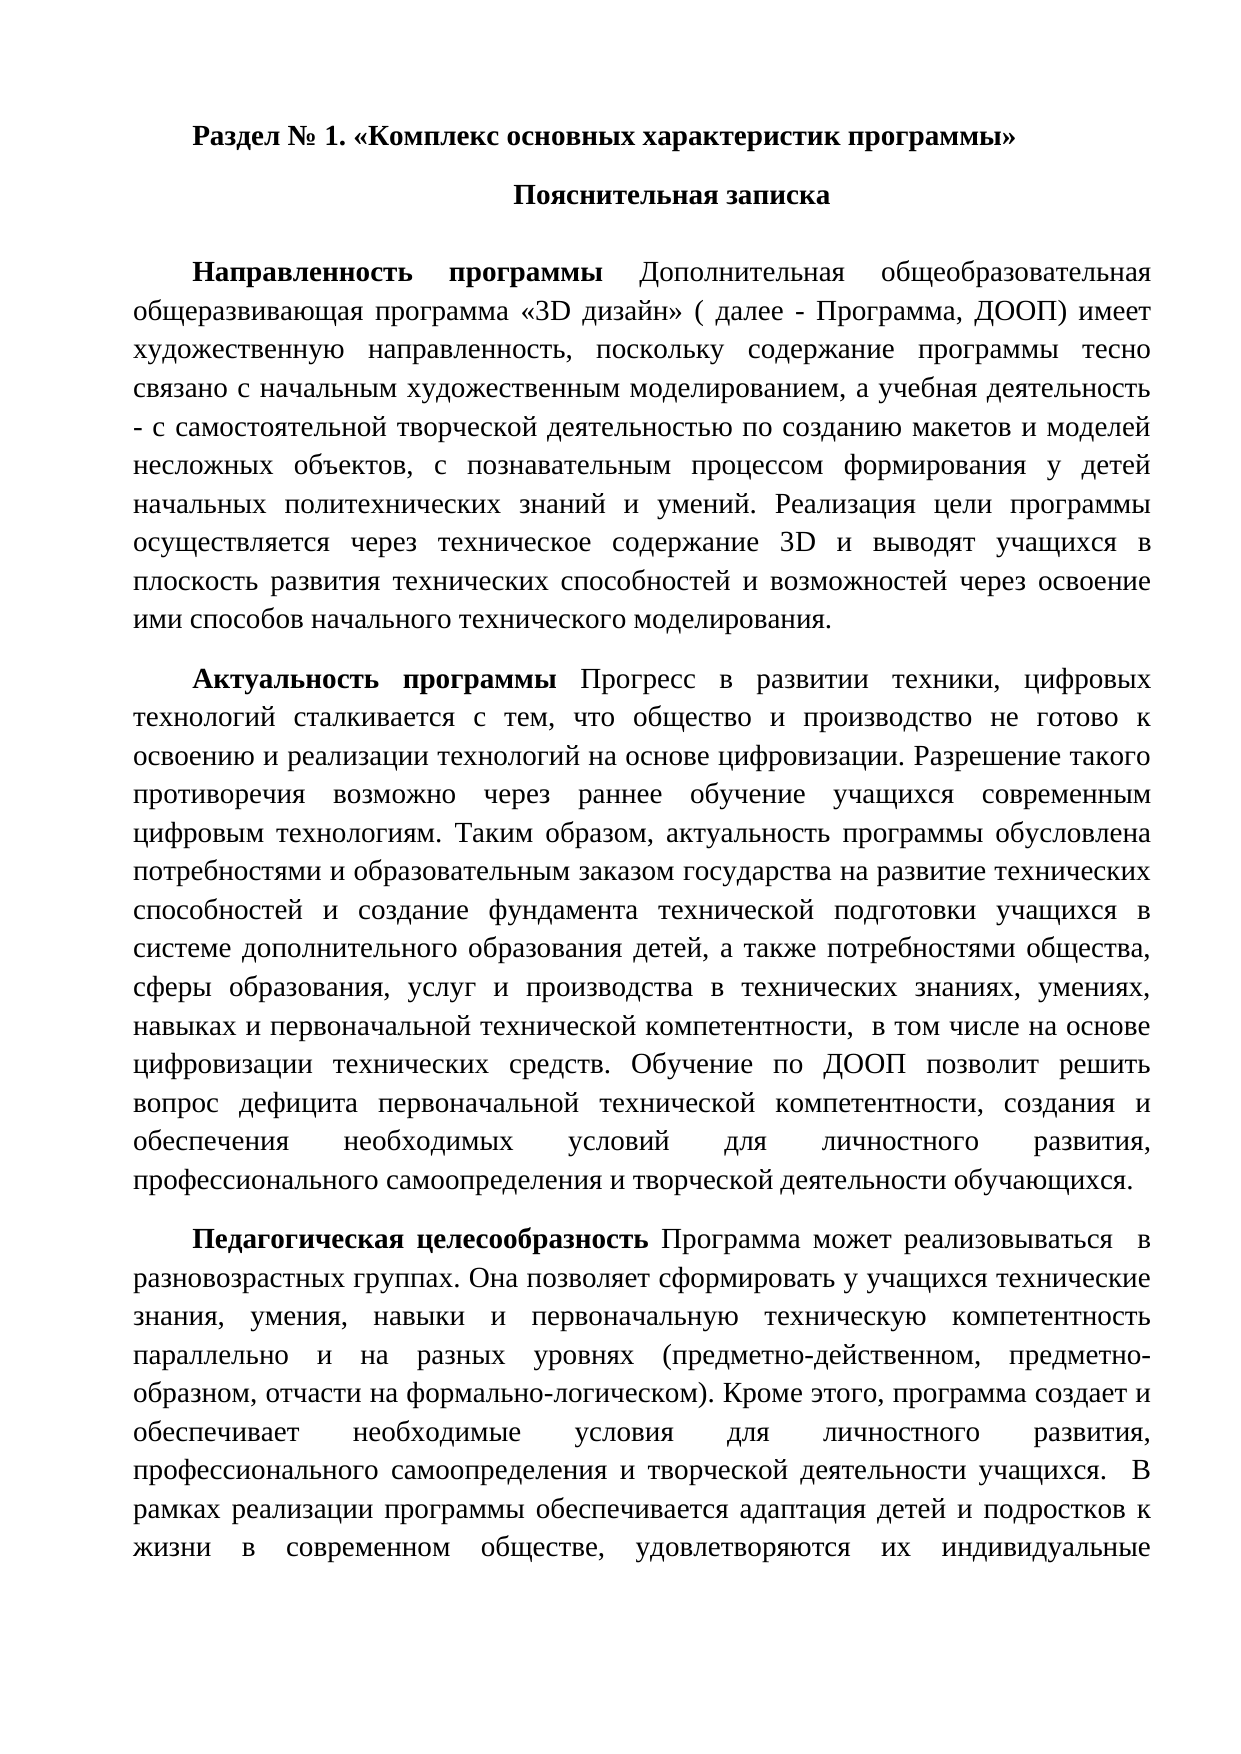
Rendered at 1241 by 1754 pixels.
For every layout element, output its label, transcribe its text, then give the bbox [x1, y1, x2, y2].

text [133, 1221, 1152, 1563]
text Направленность программы Дополнительная общеобразовательная общеразвивающая программа «3D дизайн» ( далее - Программа, ДООП) имеет художественную направленность, поскольку содержание программы тесно связано с начальным художественным моделированием, а учебная деятельность - с самостоятельной творческой деятельностью по созданию макетов и моделей несложных объектов, с познавательным процессом формирования у детей начальных политехнических знаний и умений. Реализация цели программы осуществляется через техническое содержание 3D и выводят учащихся в плоскость развития технических способностей и возможностей через освоение ими способов начального технического моделирования. [133, 254, 1152, 635]
list Пояснительная записка [192, 177, 1152, 211]
text Актуальность программы Прогресс в развитии техники, цифровых технологий сталкивается с тем, что общество и производство не готово к освоению и реализации технологий на основе цифровизации. Разрешение такого противоречия возможно через раннее обучение учащихся современным цифровым технологиям. Таким образом, актуальность программы обусловлена потребностями и образовательным заказом государства на развитие технических способностей и создание фундамента технической подготовки учащихся в системе дополнительного образования детей, а также потребностями общества, сферы образования, услуг и производства в технических знаниях, умениях, навыках и первоначальной технической компетентности, в том числе на основе цифровизации технических средств. Обучение по ДООП позволит решить вопрос дефицита первоначальной технической компетентности, создания и обеспечения необходимых условий для личностного развития, профессионального самоопределения и творческой деятельности обучающихся. [133, 661, 1152, 1195]
text Раздел № 1. «Комплекс основных характеристик программы» [133, 118, 1152, 152]
